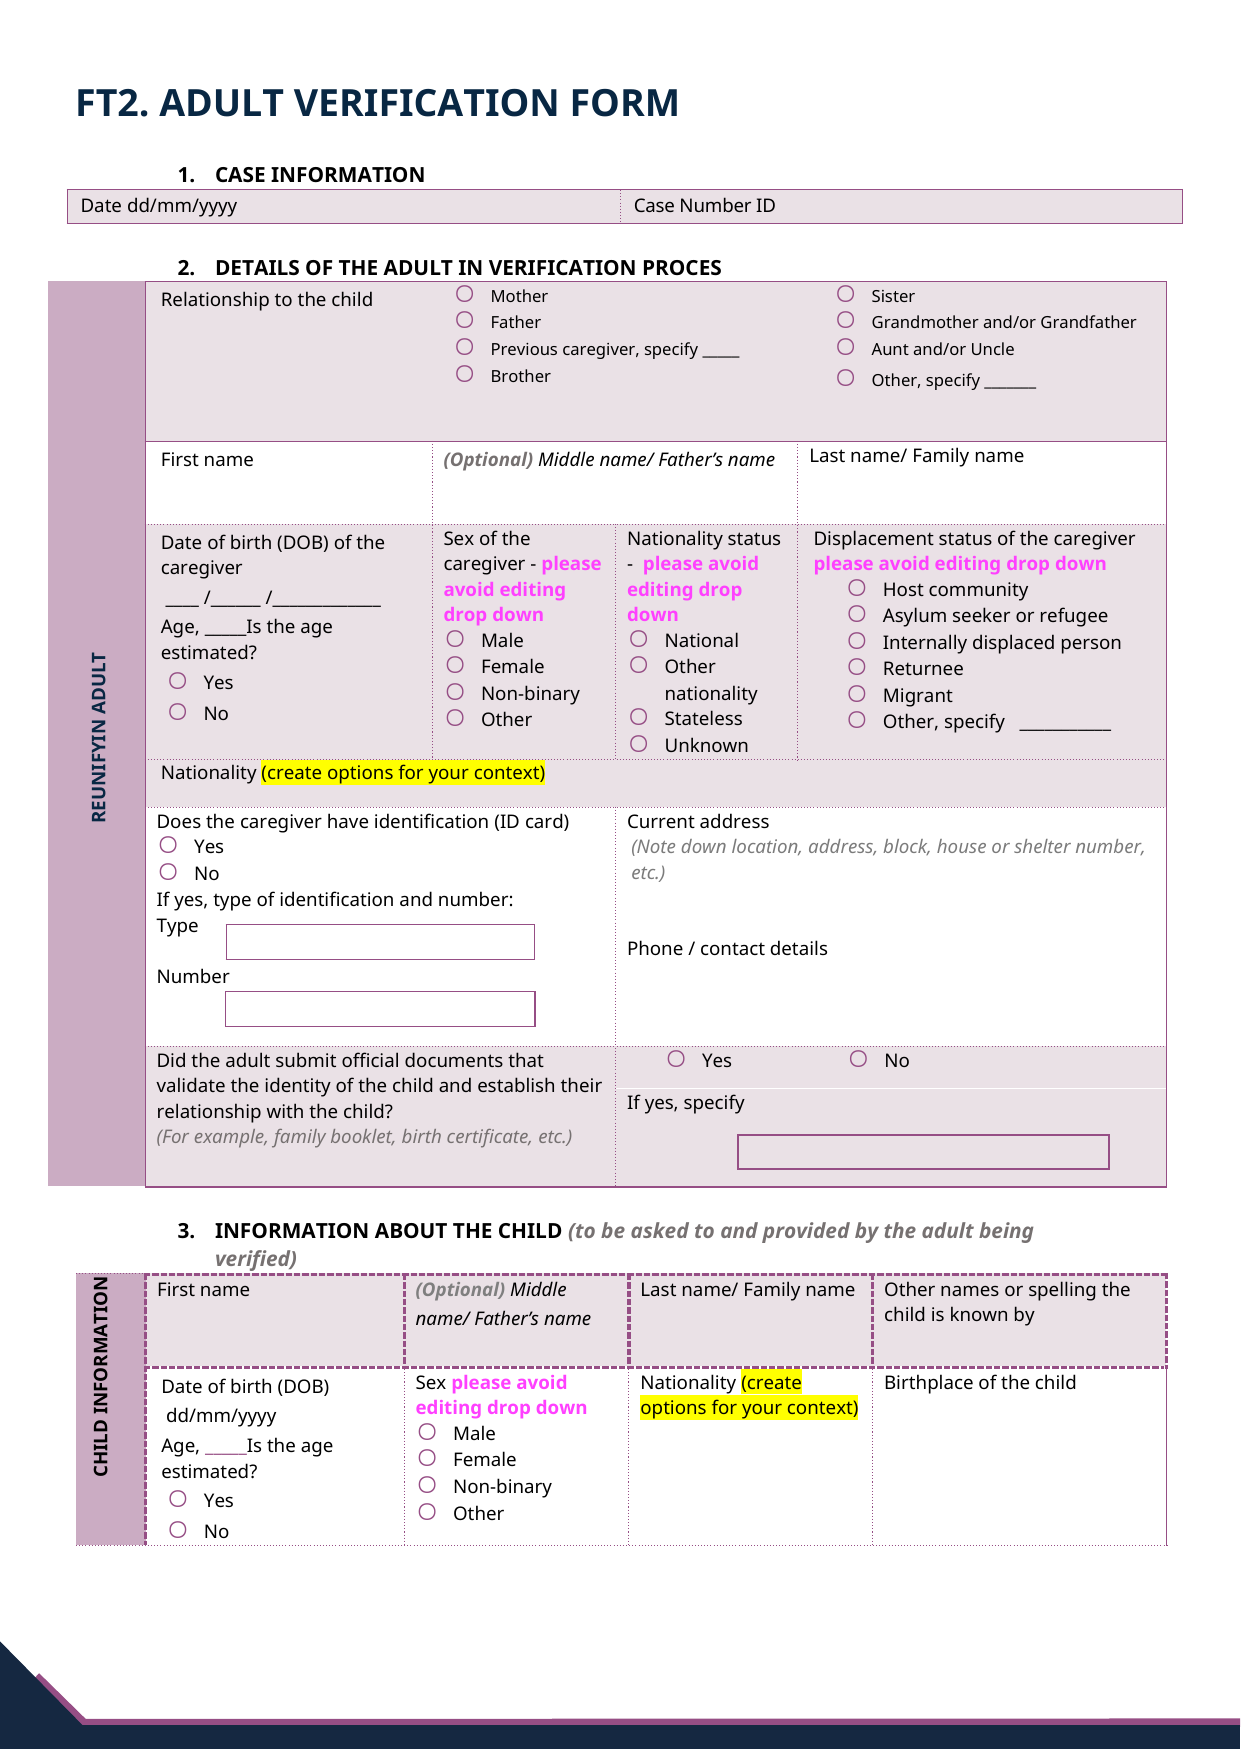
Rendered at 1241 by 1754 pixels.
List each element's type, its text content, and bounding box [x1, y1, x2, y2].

table_header First name [146, 1273, 404, 1366]
table_header Other names or spelling the child is known by [873, 1273, 1166, 1366]
table_header Sister Grandmother and/or Grandfather Aunt and/or Uncle Other, specify _______ [785, 282, 1166, 441]
table_cell Nationality status - please avoid editing drop down National Other nationality Stateless Unknown [616, 524, 798, 759]
table_header Last name/ Family name [629, 1273, 873, 1366]
table_cell No [798, 1046, 1166, 1088]
table_header (Optional) Middle name/ Father’s name [404, 1273, 629, 1366]
list CASE INFORMATION [177, 161, 1063, 189]
table_cell Current address (Note down location, address, block, house or shelter number, etc.) Phone / contact details [616, 807, 1166, 1046]
table_cell Did the adult submit official documents that validate the identity of the child and establish their relationship with the child? (For example, family booklet, birth certificate, etc.) [146, 1046, 616, 1186]
table_cell If yes, specify [616, 1089, 798, 1186]
table_cell Last name/ Family name [798, 442, 1166, 524]
table_cell Nationality (create options for your context) [146, 759, 1166, 807]
table_header Mother Father Previous caregiver, specify _____ Brother [404, 282, 785, 441]
table_cell [798, 1089, 1166, 1186]
table_header Relationship to the child [146, 282, 404, 441]
table_header CHILD INFORMATION [76, 1273, 146, 1545]
table_cell Date of birth (DOB) dd/mm/yyyy Age, _____Is the age estimated? Yes No [146, 1366, 404, 1545]
table_header Date dd/mm/yyyy [68, 190, 620, 223]
table_cell Displacement status of the caregiver please avoid editing drop down Host community Asylum seeker or refugee Internally displaced person Returnee Migrant Other, specify ___________ [798, 524, 1166, 759]
table_cell Sex please avoid editing drop down Male Female Non-binary Other [404, 1366, 629, 1545]
table_cell Sex of the caregiver - please avoid editing drop down Male Female Non-binary Other [432, 524, 616, 759]
table_cell Nationality (create options for your context) [629, 1366, 873, 1545]
list INFORMATION ABOUT THE CHILD (to be asked to and provided by the adult being verified) [177, 1216, 1063, 1273]
list DETAILS OF THE ADULT IN VERIFICATION PROCES [177, 253, 1063, 281]
table_cell Birthplace of the child [873, 1366, 1166, 1545]
table_header Case Number ID [620, 190, 1182, 223]
table_cell Yes [616, 1046, 798, 1088]
table_header REUNIFYIN ADULT [48, 281, 145, 1186]
table_cell Does the caregiver have identification (ID card) Yes No If yes, type of identification and number: Type Number [146, 807, 616, 1046]
table_cell (Optional) Middle name/ Father’s name [432, 442, 798, 524]
table_cell Date of birth (DOB) of the caregiver ____ /______ /_____________ Age, _____Is the age estimated? Yes No [146, 524, 432, 759]
table_cell First name [146, 442, 432, 524]
